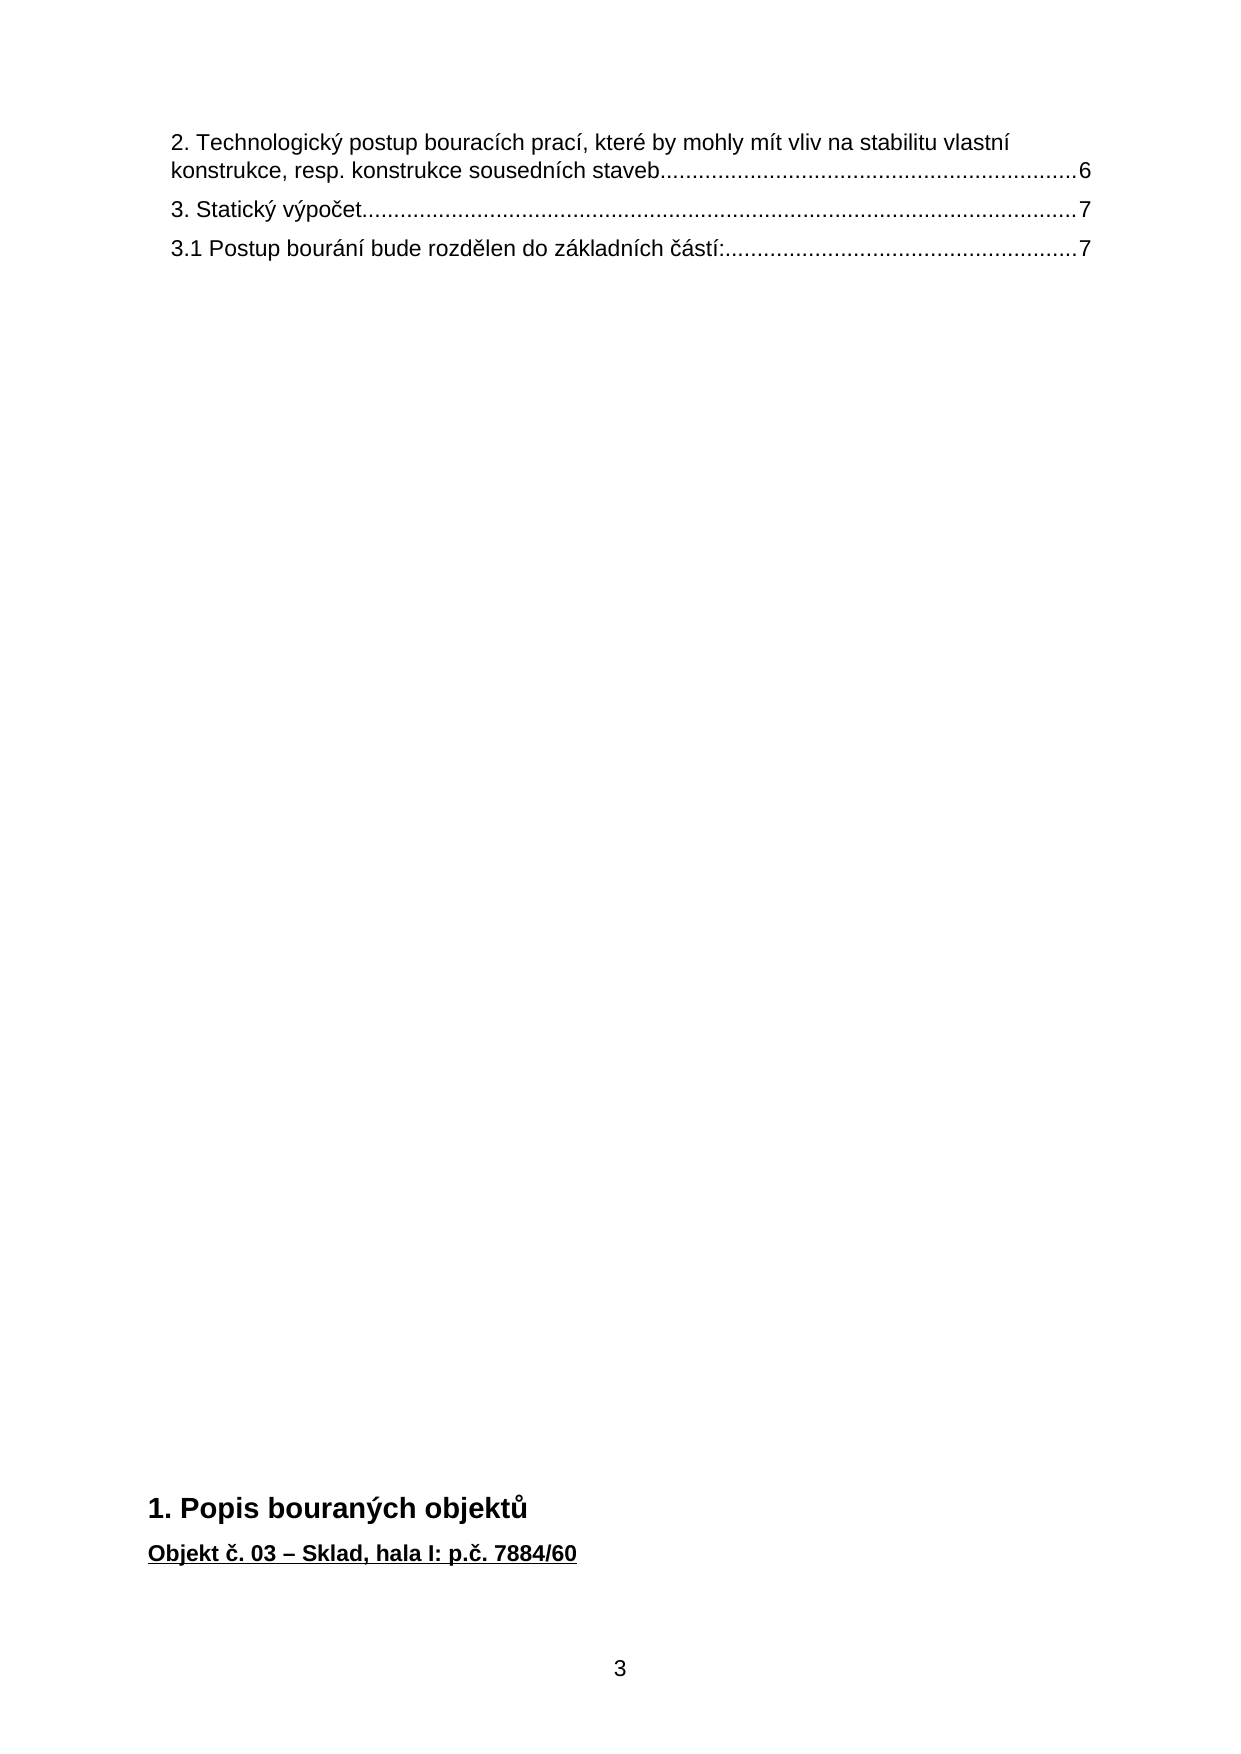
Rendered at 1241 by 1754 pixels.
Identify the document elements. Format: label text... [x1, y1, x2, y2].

subtitle 1. Popis bouraných objektů [148, 1492, 1092, 1525]
text Objekt č. 03 – Sklad, hala I: p.č. 7884/60 [148, 1540, 1092, 1567]
